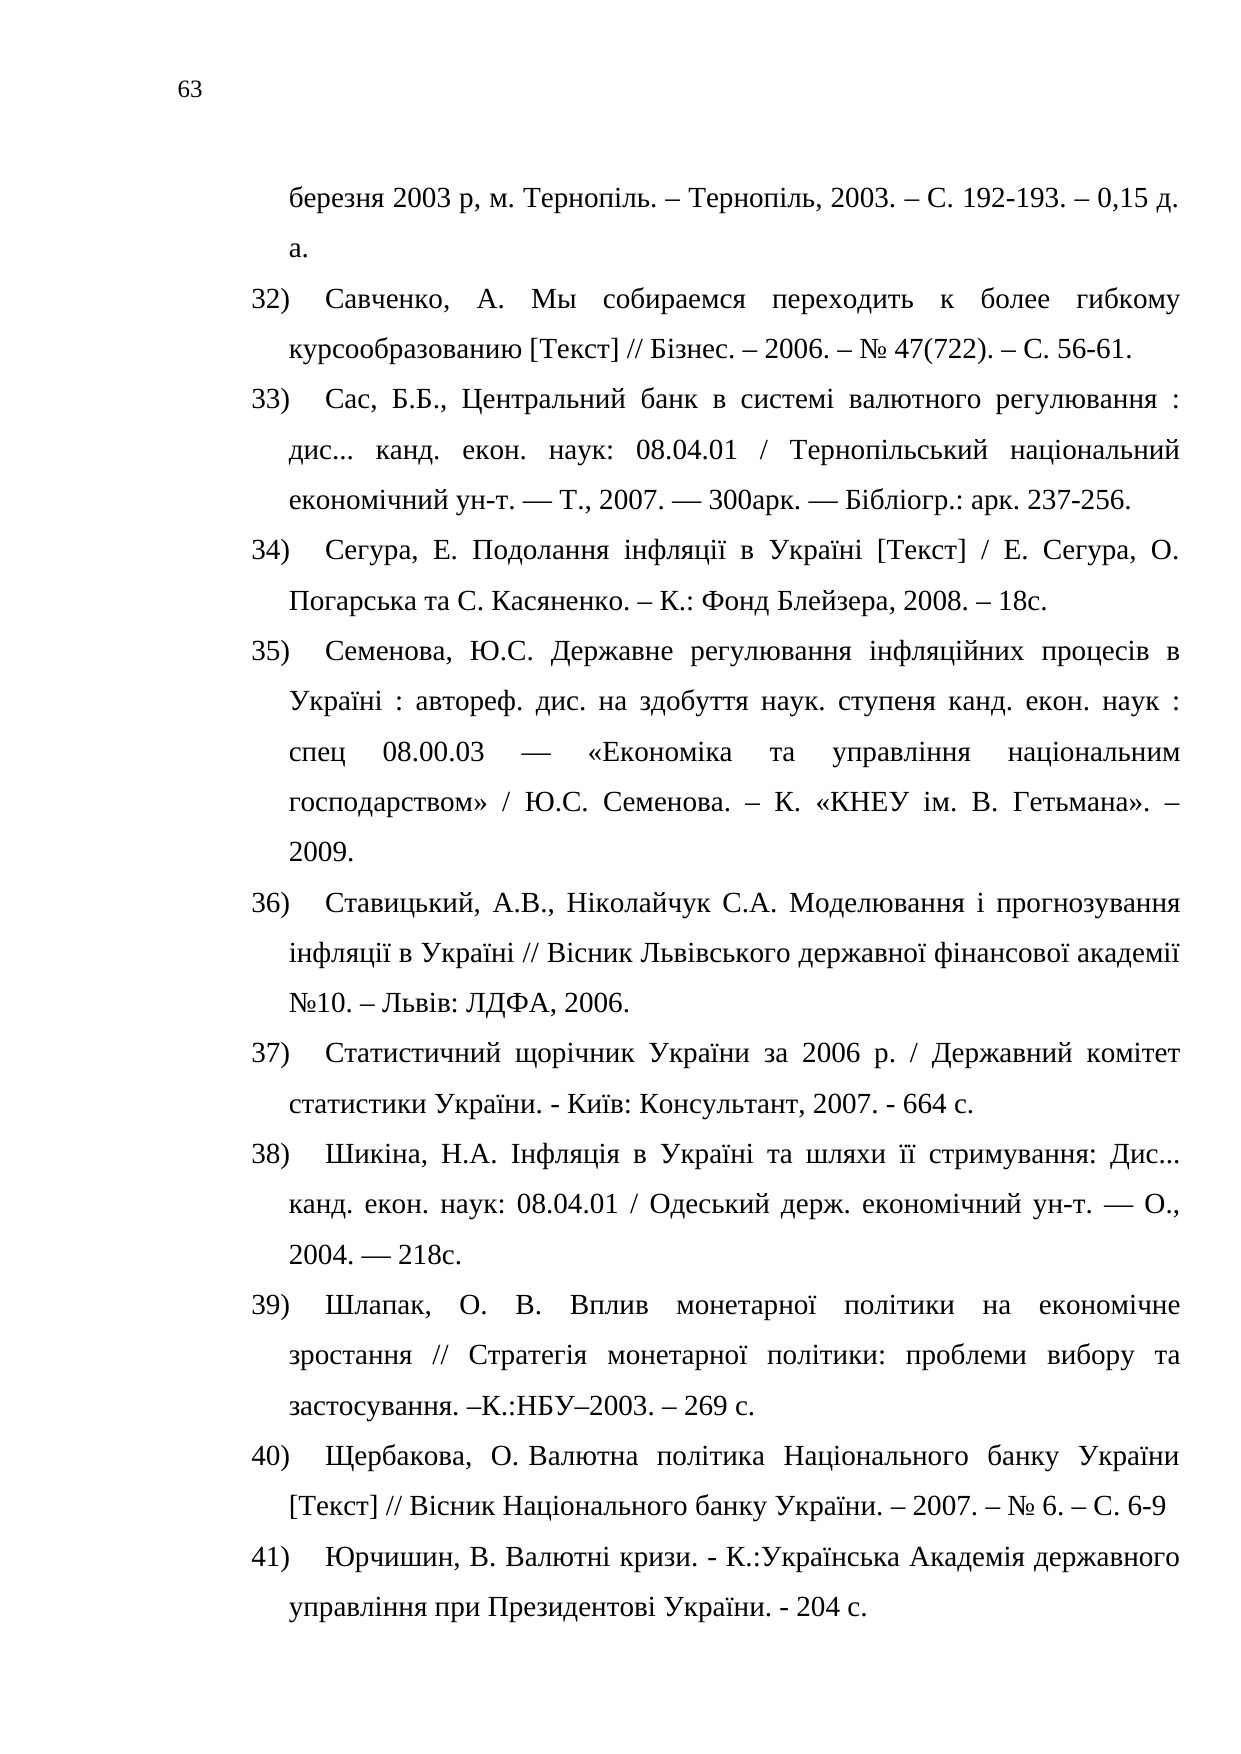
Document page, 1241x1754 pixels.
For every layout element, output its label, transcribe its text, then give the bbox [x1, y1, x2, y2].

list Щербакова, О. Валютна політика Національного банку України [Текст] // Вісник Національного банку України. – 2007. – № 6. – С. 6-9 [251, 1438, 1181, 1522]
list Шикіна, Н.А. Інфляція в Україні та шляхи її стримування: Дис... канд. екон. наук: 08.04.01 / Одеський держ. економічний ун-т. — О., 2004. — 218с. [251, 1136, 1181, 1270]
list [251, 180, 1181, 264]
list Сегура, Е. Подолання інфляції в Україні [Текст] / Е. Сегура, О. Погарська та С. Касяненко. – К.: Фонд Блейзера, 2008. – 18с. [251, 532, 1181, 616]
list Семенова, Ю.С. Державне регулювання інфляційних процесів в Україні : автореф. дис. на здобуття наук. ступеня канд. екон. наук : спец 08.00.03 — «Економіка та управління національним господарством» / Ю.С. Семенова. – К. «КНЕУ ім. В. Гетьмана». – 2009. [251, 633, 1181, 868]
list Статистичний щорічник України за 2006 р. / Державний комітет статистики України. - Київ: Консультант, 2007. - 664 с. [251, 1036, 1181, 1119]
list Сас, Б.Б., Центральний банк в системі валютного регулювання : дис... канд. екон. наук: 08.04.01 / Тернопільський національний економічний ун-т. — Т., 2007. — 300арк. — Бібліогр.: арк. 237-256. [251, 382, 1181, 516]
list Савченко, А. Мы собираемся переходить к более гибкому курсообразованию [Текст] // Бізнес. – 2006. – № 47(722). – С. 56-61. [251, 281, 1181, 365]
list Ставицький, А.В., Ніколайчук С.А. Моделювання і прогнозування інфляції в Україні // Вісник Львівського державної фінансової академії №10. – Львів: ЛДФА, 2006. [251, 885, 1181, 1019]
list Юрчишин, В. Валютні кризи. - К.:Українська Академія державного управління при Президентові України. - 204 с. [251, 1539, 1181, 1623]
list Шлапак, О. В. Вплив монетарної політики на економічне зростання // Стратегія монетарної політики: проблеми вибору та застосування. –К.:НБУ–2003. – 269 с. [251, 1287, 1181, 1421]
